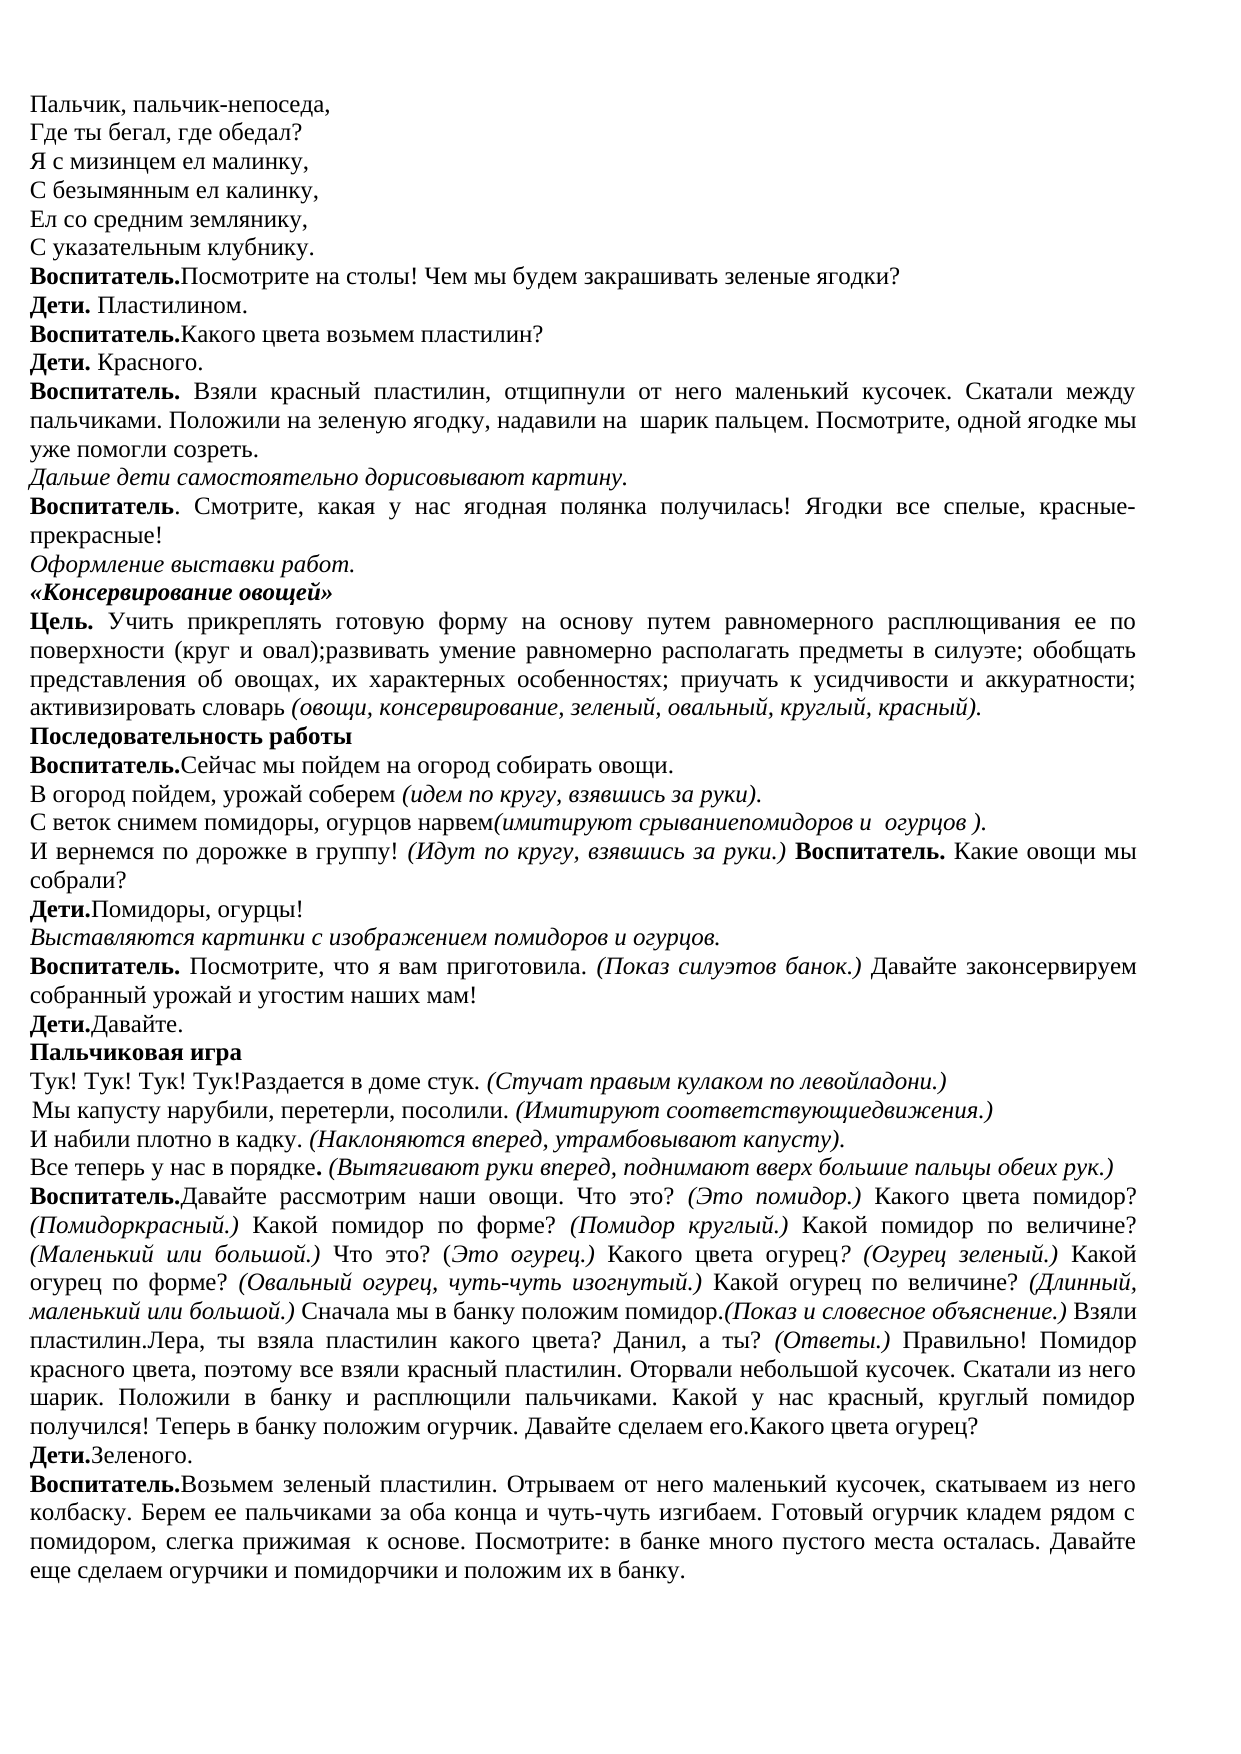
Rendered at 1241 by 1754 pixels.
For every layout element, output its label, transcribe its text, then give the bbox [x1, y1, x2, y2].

text Последовательность работы [29, 721, 1137, 750]
text Дети.Давайте. [29, 1009, 1137, 1037]
text Воспитатель.Какого цвета возьмем пластилин? [29, 319, 1137, 347]
text Цель. Учить прикреплять готовую форму на основу путем равномерного расплющивания ее по поверхности (круг и овал);развивать умение равномерно располагать предметы в силуэте; обобщать представления об овощах, их характерных особенностях; приучать к усидчивости и аккуратности; активизировать словарь (овощи, консервирование, зеленый, овальный, круглый, красный). [29, 606, 1137, 721]
text Пальчик, пальчик-непоседа, [29, 89, 1137, 117]
text Все теперь у нас в порядке. (Вытягивают руки вперед, поднимают вверх большие пальцы обеих рук.) [29, 1152, 1137, 1181]
text И набили плотно в кадку. (Наклоняются вперед, утрамбовывают капусту). [29, 1124, 1137, 1152]
text Дальше дети самостоятельно дорисовывают картину. [29, 462, 1137, 491]
text Воспитатель. Смотрите, какая у нас ягодная полянка получилась! Ягодки все спелые, красные-прекрасные! [29, 491, 1137, 549]
text Дети.Помидоры, огурцы! [29, 894, 1137, 922]
text Ел со средним землянику, [29, 204, 1137, 232]
text Я с мизинцем ел малинку, [29, 146, 1137, 175]
text Воспитатель.Возьмем зеленый пластилин. Отрываем от него маленький кусочек, скатываем из него колбаску. Берем ее пальчиками за оба конца и чуть-чуть изгибаем. Готовый огурчик кладем рядом с помидором, слегка прижимая к основе. Посмотрите: в банке много пустого места осталась. Давайте еще сделаем огурчики и помидорчики и положим их в банку. [29, 1469, 1137, 1584]
text Оформление выставки работ. [29, 549, 1137, 577]
text Воспитатель.Сейчас мы пойдем на огород собирать овощи. [29, 750, 1137, 779]
text С безымянным ел калинку, [29, 175, 1137, 204]
text Дети.Зеленого. [29, 1440, 1137, 1469]
text Дети. Пластилином. [29, 290, 1137, 319]
text Воспитатель.Давайте рассмотрим наши овощи. Что это? (Это помидор.) Какого цвета помидор? (Помидоркрасный.) Какой помидор по форме? (Помидор круглый.) Какой помидор по величине? (Маленький или большой.) Что это? (Это огурец.) Какого цвета огурец? (Огурец зеленый.) Какой огурец по форме? (Овальный огурец, чуть-чуть изогнутый.) Какой огурец по величине? (Длинный, маленький или большой.) Сначала мы в банку положим помидор.(Показ и словесное объяснение.) Взяли пластилин.Лера, ты взяла пластилин какого цвета? Данил, а ты? (Ответы.) Правильно! Помидор красного цвета, поэтому все взяли красный пластилин. Оторвали небольшой кусочек. Скатали из него шарик. Положили в банку и расплющили пальчиками. Какой у нас красный, круглый помидор получился! Теперь в банку положим огурчик. Давайте сделаем его.Какого цвета огурец? [29, 1181, 1137, 1440]
text Воспитатель.Посмотрите на столы! Чем мы будем закрашивать зеленые ягодки? [29, 261, 1137, 290]
text Мы капусту нарубили, перетерли, посолили. (Имитируют соответствующиедвижения.) [32, 1095, 1137, 1124]
text Дети. Красного. [29, 347, 1137, 376]
text С веток снимем помидоры, огурцов нарвем(имитируют срываниепомидоров и огурцов ). [29, 807, 1137, 836]
text И вернемся по дорожке в группу! (Идут по кругу, взявшись за руки.) Воспитатель. Какие овощи мы собрали? [29, 836, 1137, 894]
text Воспитатель. Посмотрите, что я вам приготовила. (Показ силуэтов банок.) Давайте законсервируем собранный урожай и угостим наших мам! [29, 951, 1137, 1009]
text Тук! Тук! Тук! Тук!Раздается в доме стук. (Стучат правым кулаком по левойладони.) [29, 1066, 1137, 1095]
text Воспитатель. Взяли красный пластилин, отщипнули от него маленький кусочек. Скатали между пальчиками. Положили на зеленую ягодку, надавили на шарик пальцем. Посмотрите, одной ягодке мы уже помогли созреть. [29, 376, 1137, 462]
text В огород пойдем, урожай соберем (идем по кругу, взявшись за руки). [29, 779, 1137, 807]
text Где ты бегал, где обедал? [29, 117, 1137, 146]
text Выставляются картинки с изображением помидоров и огурцов. [29, 922, 1137, 951]
text С указательным клубнику. [29, 232, 1137, 261]
text «Консервирование овощей» [29, 577, 1137, 606]
text Пальчиковая игра [29, 1037, 1137, 1066]
